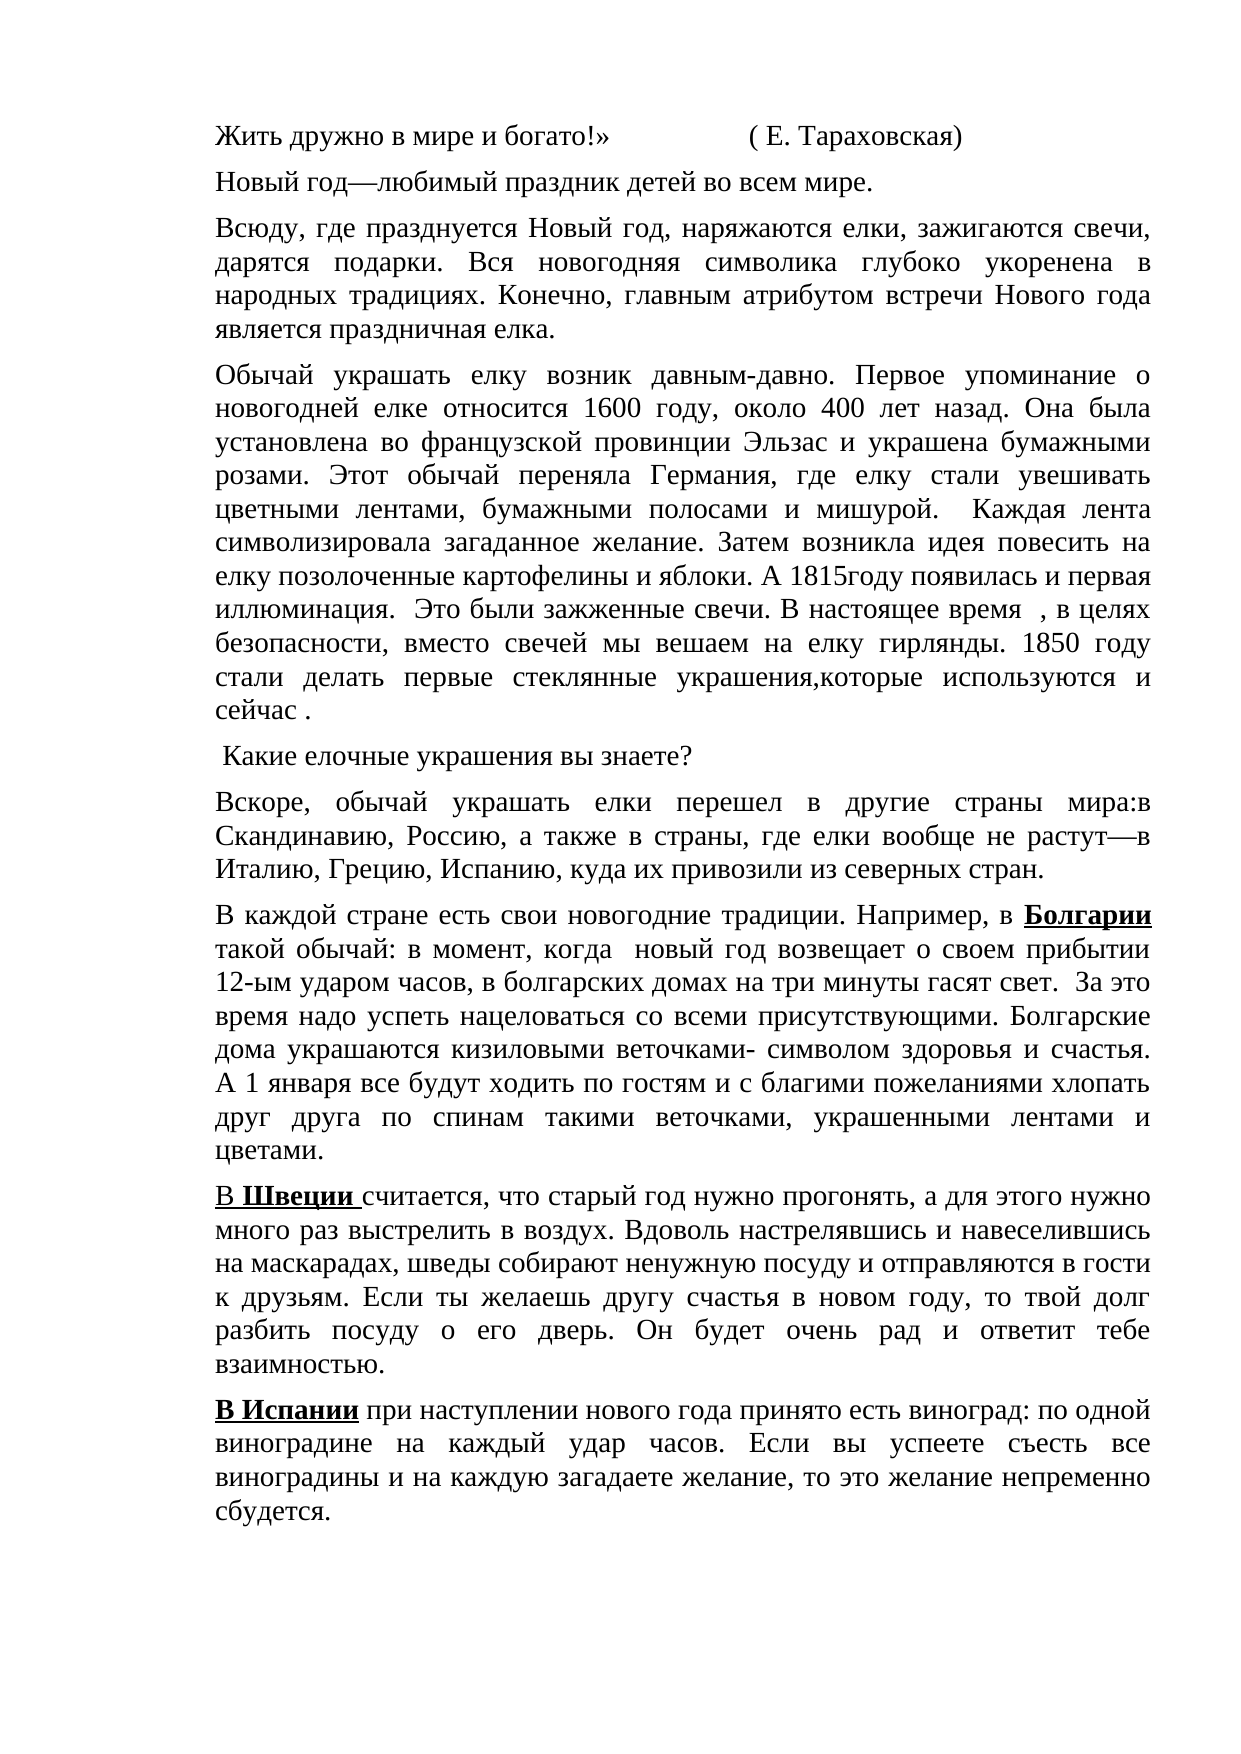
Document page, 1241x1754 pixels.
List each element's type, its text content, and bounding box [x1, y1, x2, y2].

text В каждой стране есть свои новогодние традиции. Например, в Болгарии такой обычай: в момент, когда новый год возвещает о своем прибытии 12-ым ударом часов, в болгарских домах на три минуты гасят свет. За это время надо успеть нацеловаться со всеми присутствующими. Болгарские дома украшаются кизиловыми веточками- символом здоровья и счастья. А 1 января все будут ходить по гостям и с благими пожеланиями хлопать друг друга по спинам такими веточками, украшенными лентами и цветами. [215, 897, 1152, 1166]
text Обычай украшать елку возник давным-давно. Первое упоминание о новогодней елке относится 1600 году, около 400 лет назад. Она была установлена во французской провинции Эльзас и украшена бумажными розами. Этот обычай переняла Германия, где елку стали увешивать цветными лентами, бумажными полосами и мишурой. Каждая лента символизировала загаданное желание. Затем возникла идея повесить на елку позолоченные картофелины и яблоки. А 1815году появилась и первая иллюминация. Это были зажженные свечи. В настоящее время , в целях безопасности, вместо свечей мы вешаем на елку гирлянды. 1850 году стали делать первые стеклянные украшения,которые используются и сейчас . [215, 357, 1152, 726]
text В Швеции считается, что старый год нужно прогонять, а для этого нужно много раз выстрелить в воздух. Вдоволь настрелявшись и навеселившись на маскарадах, шведы собирают ненужную посуду и отправляются в гости к друзьям. Если ты желаешь другу счастья в новом году, то твой долг разбить посуду о его дверь. Он будет очень рад и ответит тебе взаимностью. [215, 1178, 1152, 1379]
text Всюду, где празднуется Новый год, наряжаются елки, зажигаются свечи, дарятся подарки. Вся новогодняя символика глубоко укоренена в народных традициях. Конечно, главным атрибутом встречи Нового года является праздничная елка. [215, 210, 1152, 344]
text В Испании при наступлении нового года принято есть виноград: по одной виноградине на каждый удар часов. Если вы успеете съесть все виноградины и на каждую загадаете желание, то это желание непременно сбудется. [215, 1392, 1152, 1526]
text Какие елочные украшения вы знаете? [215, 738, 1152, 772]
text Жить дружно в мире и богато!» ( Е. Тараховская) [215, 118, 1152, 152]
text Новый год—любимый праздник детей во всем мире. [215, 164, 1152, 198]
text Вскоре, обычай украшать елки перешел в другие страны мира:в Скандинавию, Россию, а также в страны, где елки вообще не растут—в Италию, Грецию, Испанию, куда их привозили из северных стран. [215, 784, 1152, 885]
